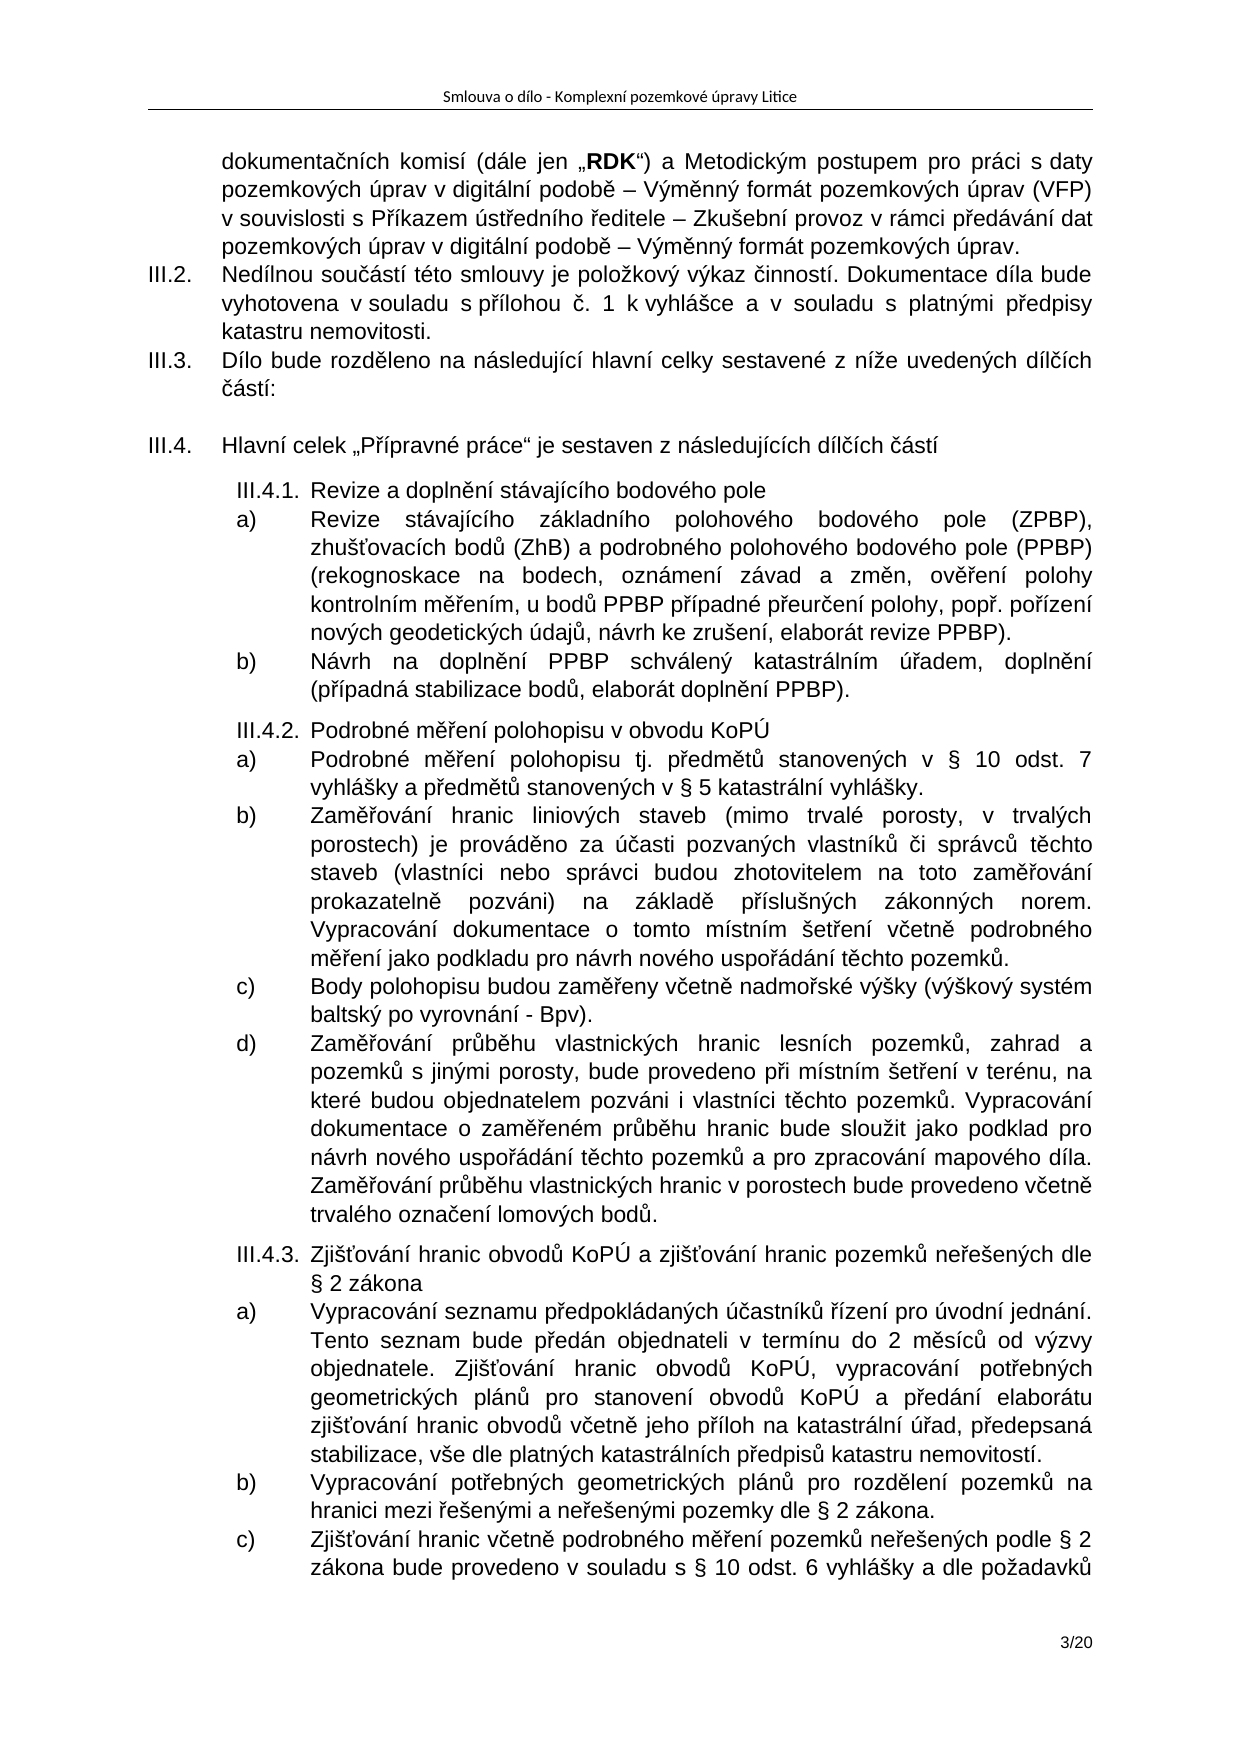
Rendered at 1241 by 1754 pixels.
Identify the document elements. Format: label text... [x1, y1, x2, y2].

text Zaměřování průběhu vlastnických hranic lesních pozemků, zahrad a pozemků s jinými porosty, bude provedeno při místním šetření v terénu, na které budou objednatelem pozváni i vlastníci těchto pozemků. Vypracování dokumentace o zaměřeném průběhu hranic bude sloužit jako podklad pro návrh nového uspořádání těchto pozemků a pro zpracování mapového díla. Zaměřování průběhu vlastnických hranic v porostech bude provedeno včetně trvalého označení lomových bodů. [236, 1030, 1093, 1227]
text Revize a doplnění stávajícího bodového pole [236, 477, 1093, 503]
text Vypracování potřebných geometrických plánů pro rozdělení pozemků na hranici mezi řešenými a neřešenými pozemky dle § 2 zákona. [236, 1469, 1093, 1524]
list Nedílnou součástí této smlouvy je položkový výkaz činností. Dokumentace díla bude vyhotovena v souladu s přílohou č. 1 k vyhlášce a v souladu s platnými předpisy katastru nemovitosti. [148, 261, 1093, 344]
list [148, 148, 1093, 259]
list Dílo bude rozděleno na následující hlavní celky sestavené z níže uvedených dílčích částí: [148, 347, 1093, 401]
text Vypracování seznamu předpokládaných účastníků řízení pro úvodní jednání. Tento seznam bude předán objednateli v termínu do 2 měsíců od výzvy objednatele. Zjišťování hranic obvodů KoPÚ, vypracování potřebných geometrických plánů pro stanovení obvodů KoPÚ a předání elaborátu zjišťování hranic obvodů včetně jeho příloh na katastrální úřad, předepsaná stabilizace, vše dle platných katastrálních předpisů katastru nemovitostí. [236, 1298, 1093, 1467]
text Revize stávajícího základního polohového bodového pole (ZPBP), zhušťovacích bodů (ZhB) a podrobného polohového bodového pole (PPBP) (rekognoskace na bodech, oznámení závad a změn, ověření polohy kontrolním měřením, u bodů PPBP případné přeurčení polohy, popř. pořízení nových geodetických údajů, návrh ke zrušení, elaborát revize PPBP). [236, 506, 1093, 646]
text Zjišťování hranic obvodů KoPÚ a zjišťování hranic pozemků neřešených dle § 2 zákona [236, 1241, 1093, 1296]
text Podrobné měření polohopisu tj. předmětů stanovených v § 10 odst. 7 vyhlášky a předmětů stanovených v § 5 katastrální vyhlášky. [236, 746, 1093, 800]
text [236, 1526, 1093, 1581]
list Hlavní celek „Přípravné práce“ je sestaven z následujících dílčích částí [148, 432, 1093, 458]
text Body polohopisu budou zaměřeny včetně nadmořské výšky (výškový systém baltský po vyrovnání - Bpv). [236, 973, 1093, 1028]
text Podrobné měření polohopisu v obvodu KoPÚ [236, 717, 1093, 743]
text Zaměřování hranic liniových staveb (mimo trvalé porosty, v trvalých porostech) je prováděno za účasti pozvaných vlastníků či správců těchto staveb (vlastníci nebo správci budou zhotovitelem na toto zaměřování prokazatelně pozváni) na základě příslušných zákonných norem. Vypracování dokumentace o tomto místním šetření včetně podrobného měření jako podkladu pro návrh nového uspořádání těchto pozemků. [236, 802, 1093, 971]
text Návrh na doplnění PPBP schválený katastrálním úřadem, doplnění (případná stabilizace bodů, elaborát doplnění PPBP). [236, 648, 1093, 702]
